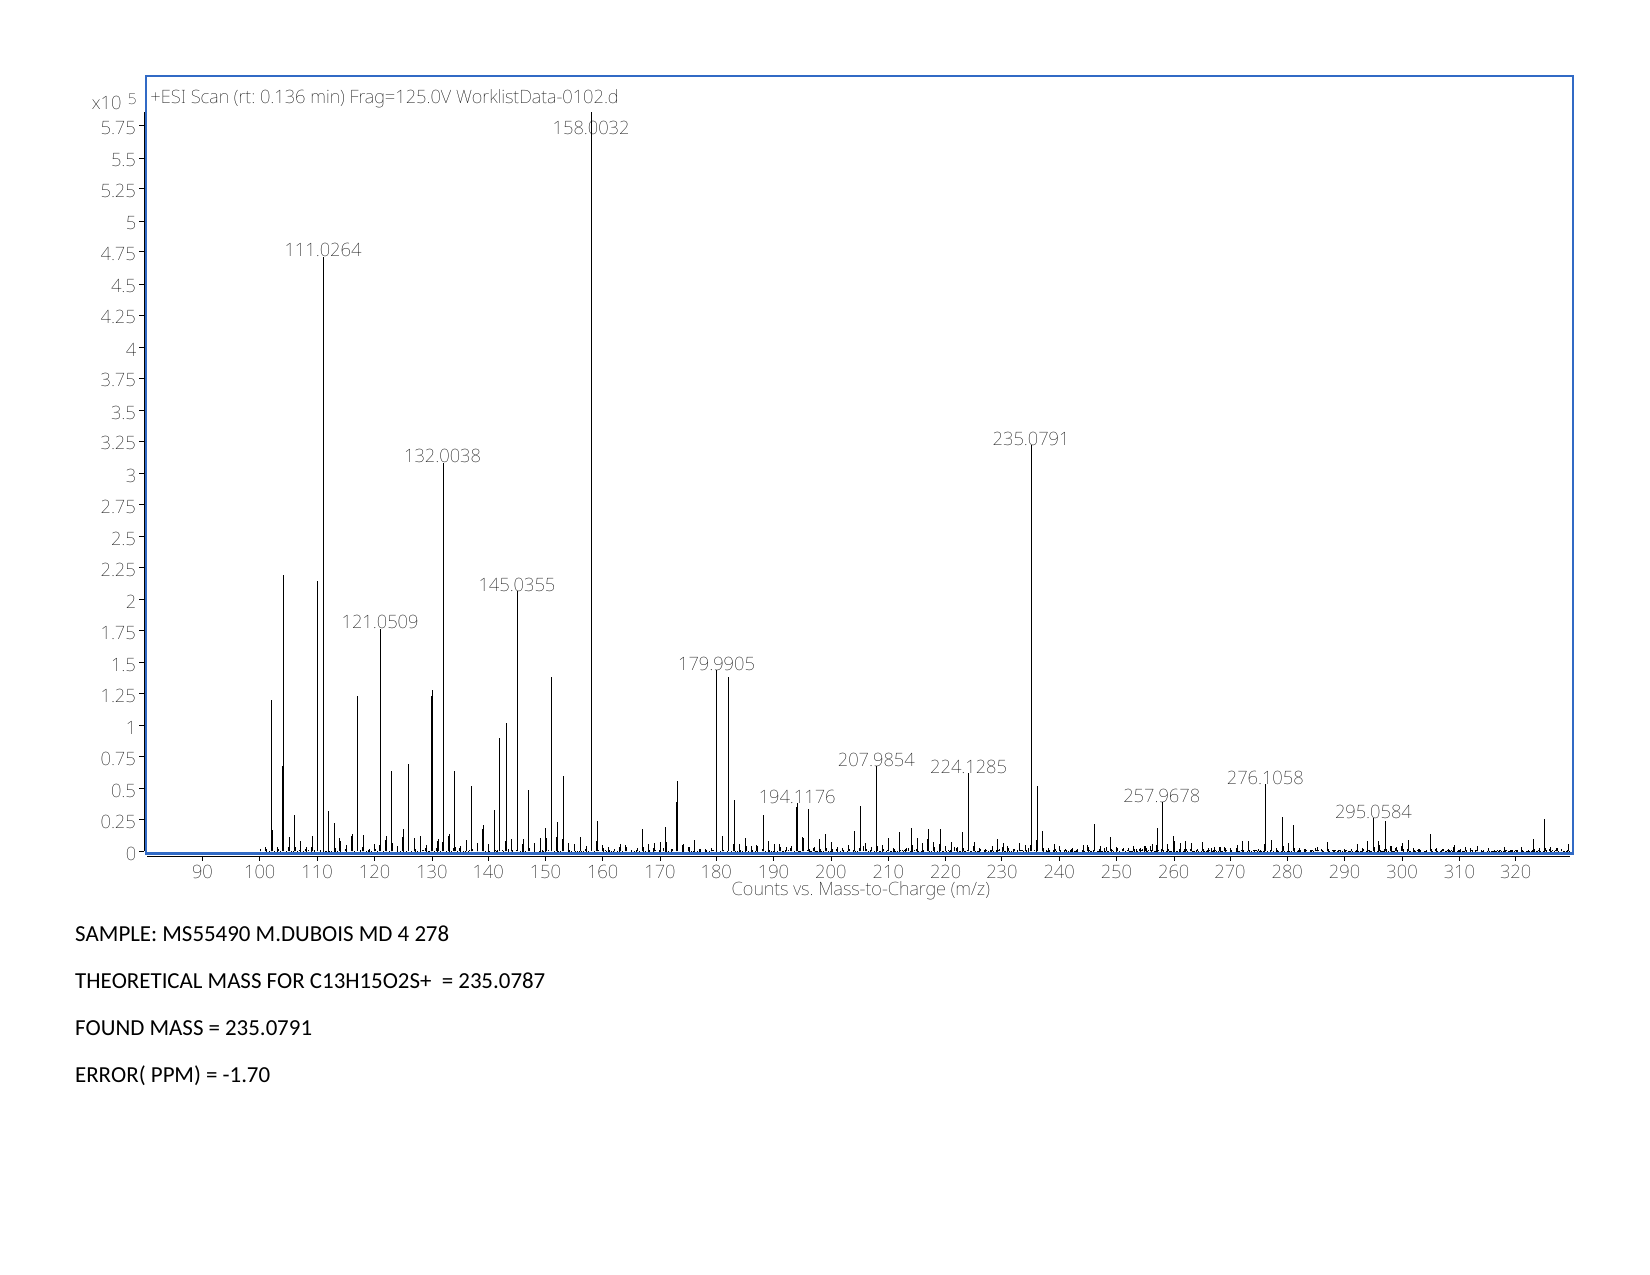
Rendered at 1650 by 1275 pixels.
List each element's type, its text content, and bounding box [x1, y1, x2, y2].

text THEORETICAL MASS FOR C13H15O2S+ = 235.0787 [75, 966, 1575, 994]
text SAMPLE: MS55490 M.DUBOIS MD 4 278 [75, 919, 1575, 947]
text ERROR( PPM) = -1.70 [75, 1060, 1575, 1088]
text FOUND MASS = 235.0791 [75, 1013, 1575, 1041]
